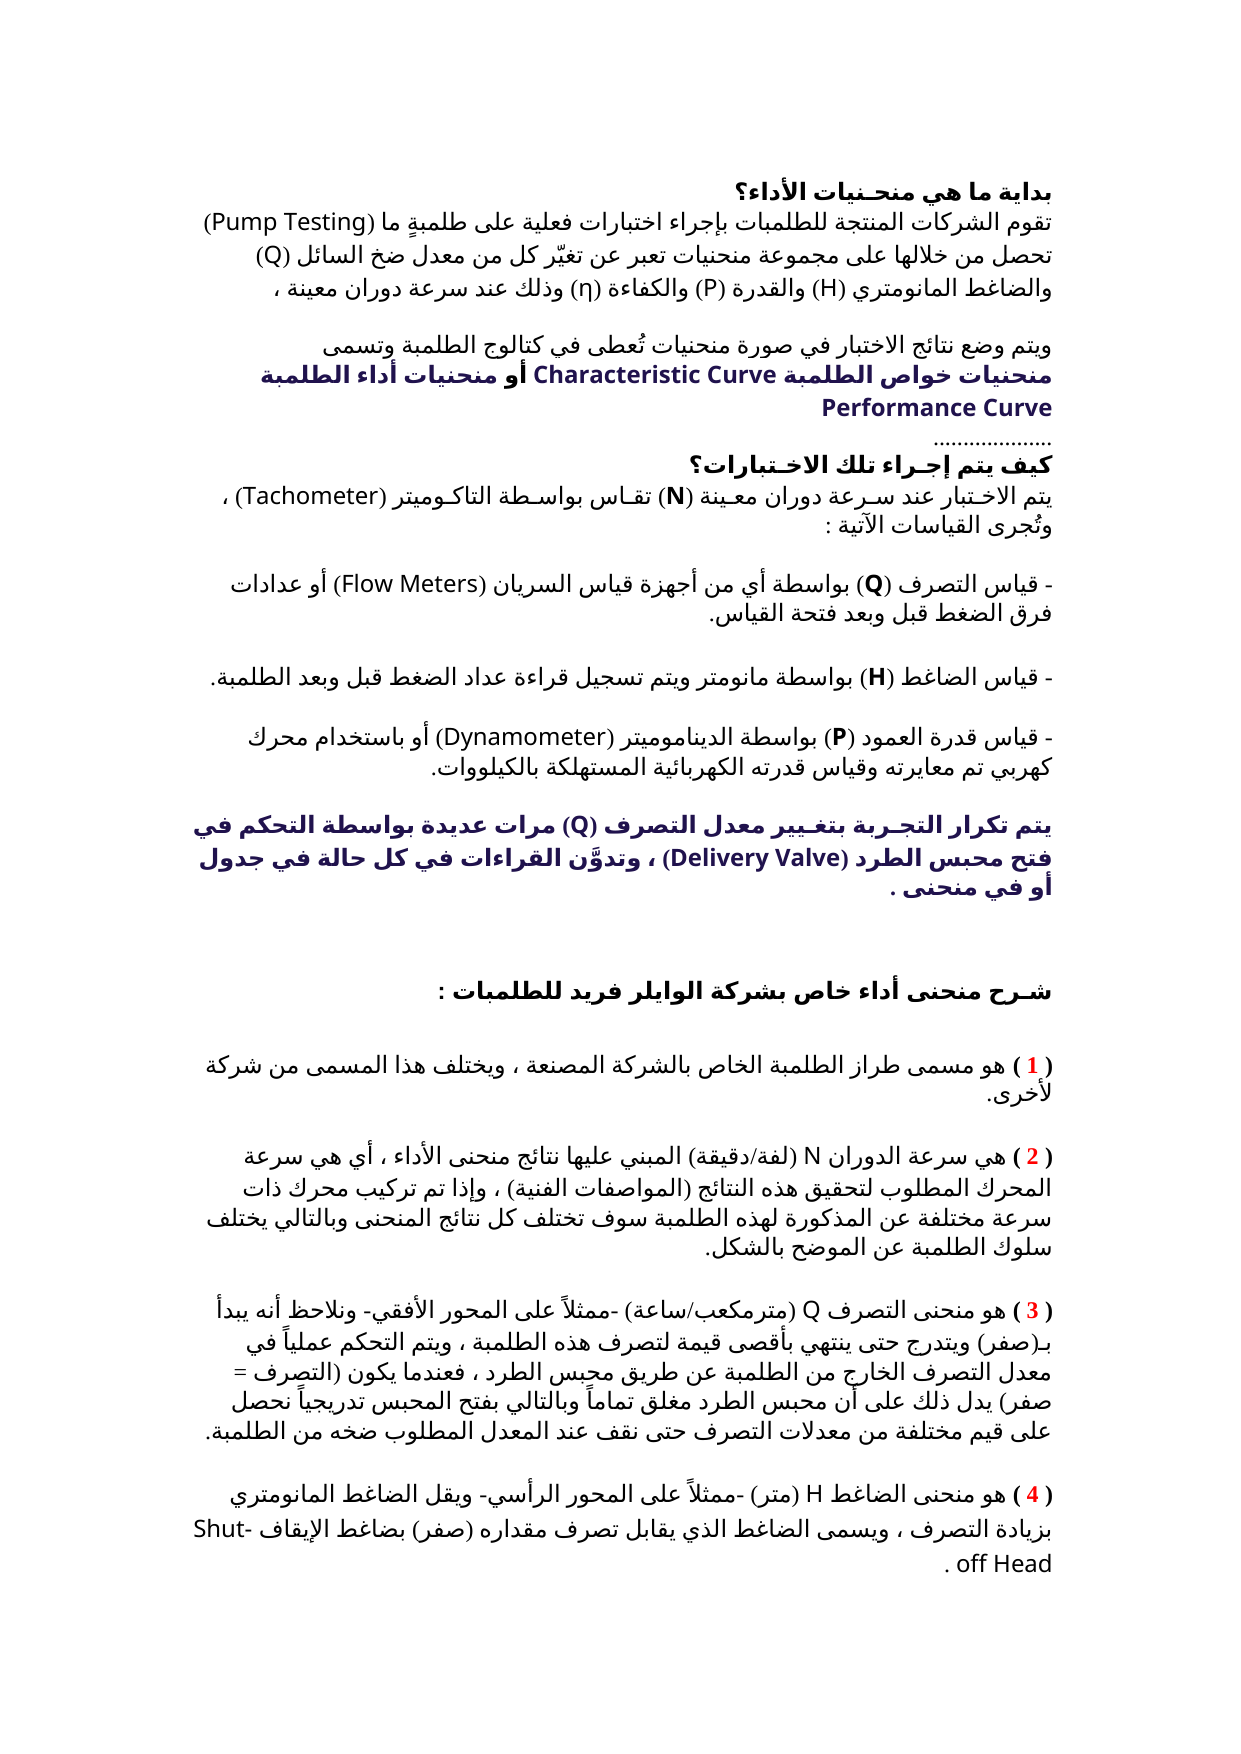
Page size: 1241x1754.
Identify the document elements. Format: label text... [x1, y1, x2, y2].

text - قياس الضاغط (H) بواسطة مانومتر ويتم تسجيل قراءة عداد الضغط قبل وبعد الطلمبة. [187, 660, 868, 692]
text يتم تكرار التجـربة بتغـيير معدل التصرف (Q) مرات عديدة بواسطة التحكم في فتح محبس الطرد (Delivery Valve) ، وتدوَّن القراءات في كل حالة في جدول أو في منحنى . [187, 780, 1053, 901]
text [187, 1139, 1053, 1579]
text كيف يتم إجـراء تلك الاخـتبارات؟ [187, 451, 1053, 479]
text - قياس التصرف (Q) بواسطة أي من أجهزة قياس السريان (Flow Meters) أو عدادات فرق الضغط قبل وبعد فتحة القياس. [187, 567, 1053, 627]
text بداية ما هي منحـنيات الأداء؟ تقوم الشركات المنتجة للطلمبات بإجراء اختبارات فعلية على طلمبةٍ ما (Pump Testing) تحصل من خلالها على مجموعة منحنيات تعبر عن تغيّر كل من معدل ضخ السائل (Q) والضاغط المانومتري (H) والقدرة (P) والكفاءة (η) وذلك عند سرعة دوران معينة ، ويتم وضع نتائج الاختبار في صورة منحنيات تُعطى في كتالوج الطلمبة وتسمى منحنيات خواص الطلمبة Characteristic Curve أو منحنيات أداء الطلمبة Performance Curve [187, 150, 1053, 423]
text ( 1 ) هو مسمى طراز الطلمبة الخاص بالشركة المصنعة ، ويختلف هذا المسمى من شركة لأخرى. [187, 1024, 1053, 1106]
text يتم الاخـتبار عند سـرعة دوران معـينة (N) تقـاس بواسـطة التاكـوميتر (Tachometer) ، وتُجرى القياسات الآتية : [187, 479, 1053, 567]
text .................... [187, 423, 1053, 451]
text شـرح منحنى أداء خاص بشركة الوايلر فريد للطلمبات : [187, 947, 1053, 1005]
text - قياس قدرة العمود (P) بواسطة الديناموميتر (Dynamometer) أو باستخدام محرك كهربي تم معايرته وقياس قدرته الكهربائية المستهلكة بالكيلووات. [187, 692, 1053, 780]
